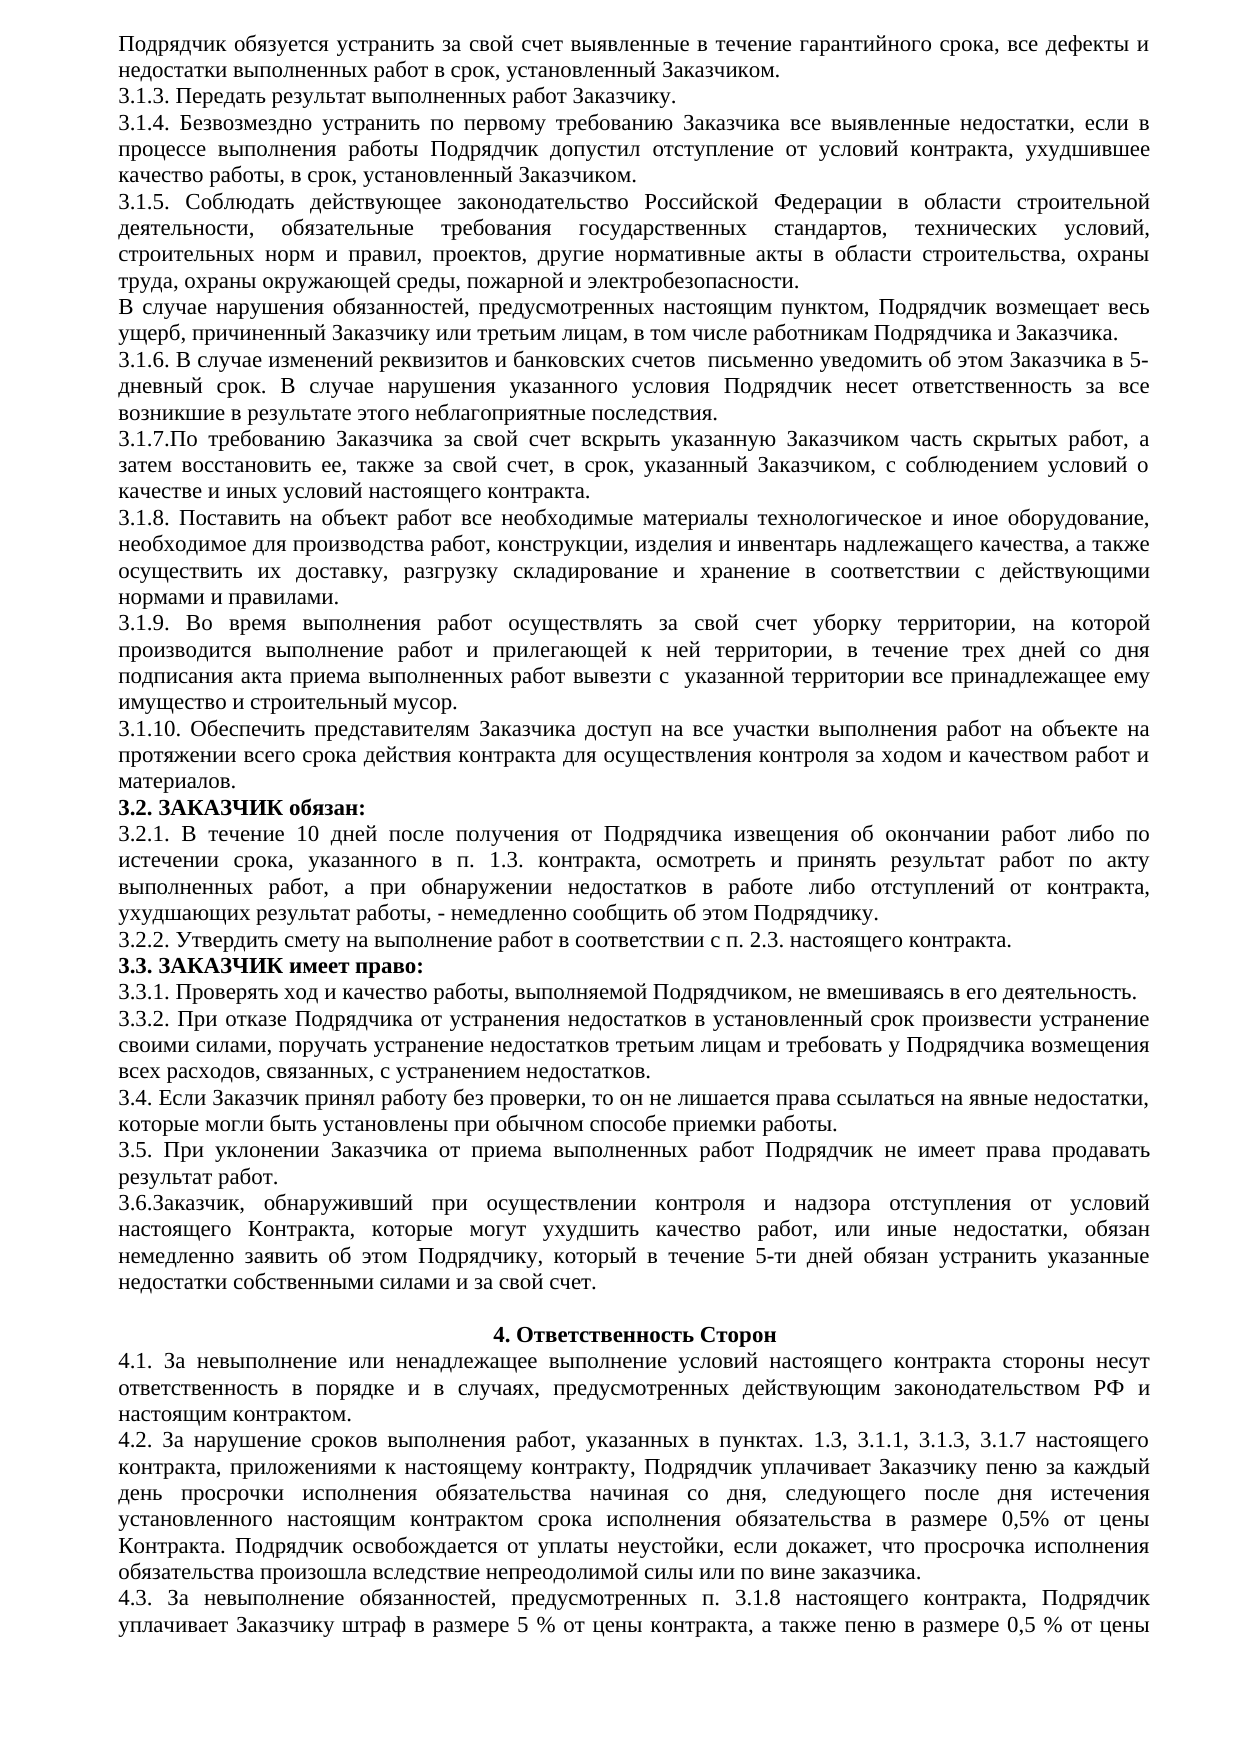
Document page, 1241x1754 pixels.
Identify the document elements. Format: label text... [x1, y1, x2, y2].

text Подрядчик обязуется устранить за свой счет выявленные в течение гарантийного срока, все дефекты и недостатки выполненных работ в срок, установленный Заказчиком. [118, 29, 1152, 82]
text 3.1.6. В случае изменений реквизитов и банковских счетов письменно уведомить об этом Заказчика в 5-дневный срок. В случае нарушения указанного условия Подрядчик несет ответственность за все возникшие в результате этого неблагоприятные последствия. [118, 346, 1152, 425]
text 3.4. Если Заказчик принял работу без проверки, то он не лишается права ссылаться на явные недостатки, которые могли быть установлены при обычном способе приемки работы. [118, 1084, 1152, 1136]
text 4.1. За невыполнение или ненадлежащее выполнение условий настоящего контракта стороны несут ответственность в порядке и в случаях, предусмотренных действующим законодательством РФ и настоящим контрактом. [118, 1347, 1152, 1426]
text 3.3.2. При отказе Подрядчика от устранения недостатков в установленный срок произвести устранение своими силами, поручать устранение недостатков третьим лицам и требовать у Подрядчика возмещения всех расходов, связанных, с устранением недостатков. [118, 1005, 1152, 1084]
text 3.3.1. Проверять ход и качество работы, выполняемой Подрядчиком, не вмешиваясь в его деятельность. [118, 978, 1152, 1005]
text 3.1.9. Во время выполнения работ осуществлять за свой счет уборку территории, на которой производится выполнение работ и прилегающей к ней территории, в течение трех дней со дня подписания акта приема выполненных работ вывезти с указанной территории все принадлежащее ему имущество и строительный мусор. [118, 609, 1152, 715]
text 3.6.Заказчик, обнаруживший при осуществлении контроля и надзора отступления от условий настоящего Контракта, которые могут ухудшить качество работ, или иные недостатки, обязан немедленно заявить об этом Подрядчику, который в течение 5-ти дней обязан устранить указанные недостатки собственными силами и за свой счет. [118, 1189, 1152, 1294]
text 3.2.1. В течение 10 дней после получения от Подрядчика извещения об окончании работ либо по истечении срока, указанного в п. 1.3. контракта, осмотреть и принять результат работ по акту выполненных работ, а при обнаружении недостатков в работе либо отступлений от контракта, ухудшающих результат работы, - немедленно сообщить об этом Подрядчику. [118, 820, 1152, 926]
text 4. Ответственность Сторон [118, 1321, 1152, 1347]
text 3.1.5. Соблюдать действующее законодательство Российской Федерации в области строительной деятельности, обязательные требования государственных стандартов, технических условий, строительных норм и правил, проектов, другие нормативные акты в области строительства, охраны труда, охраны окружающей среды, пожарной и электробезопасности. [118, 188, 1152, 293]
text 3.1.8. Поставить на объект работ все необходимые материалы технологическое и иное оборудование, необходимое для производства работ, конструкции, изделия и инвентарь надлежащего качества, а также осуществить их доставку, разгрузку складирование и хранение в соответствии с действующими нормами и правилами. [118, 504, 1152, 609]
text 4.2. За нарушение сроков выполнения работ, указанных в пунктах. 1.3, 3.1.1, 3.1.3, 3.1.7 настоящего контракта, приложениями к настоящему контракту, Подрядчик уплачивает Заказчику пеню за каждый день просрочки исполнения обязательства начиная со дня, следующего после дня истечения установленного настоящим контрактом срока исполнения обязательства в размере 0,5% от цены Контракта. Подрядчик освобождается от уплаты неустойки, если докажет, что просрочка исполнения обязательства произошла вследствие непреодолимой силы или по вине заказчика. [118, 1426, 1152, 1584]
text 3.2.2. Утвердить смету на выполнение работ в соответствии с п. 2.3. настоящего контракта. [118, 926, 1152, 952]
text 3.5. При уклонении Заказчика от приема выполненных работ Подрядчик не имеет права продавать результат работ. [118, 1136, 1152, 1189]
text 3.1.4. Безвозмездно устранить по первому требованию Заказчика все выявленные недостатки, если в процессе выполнения работы Подрядчик допустил отступление от условий контракта, ухудшившее качество работы, в срок, установленный Заказчиком. [118, 109, 1152, 188]
text 3.2. ЗАКАЗЧИК обязан: [118, 794, 1152, 820]
text В случае нарушения обязанностей, предусмотренных настоящим пунктом, Подрядчик возмещает весь ущерб, причиненный Заказчику или третьим лицам, в том числе работникам Подрядчика и Заказчика. [118, 293, 1152, 346]
text 3.1.3. Передать результат выполненных работ Заказчику. [118, 82, 1152, 109]
text 3.1.10. Обеспечить представителям Заказчика доступ на все участки выполнения работ на объекте на протяжении всего срока действия контракта для осуществления контроля за ходом и качеством работ и материалов. [118, 715, 1152, 794]
text 3.1.7.По требованию Заказчика за свой счет вскрыть указанную Заказчиком часть скрытых работ, а затем восстановить ее, также за свой счет, в срок, указанный Заказчиком, с соблюдением условий о качестве и иных условий настоящего контракта. [118, 425, 1152, 504]
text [118, 1584, 1152, 1637]
text 3.3. ЗАКАЗЧИК имеет право: [118, 952, 1152, 978]
